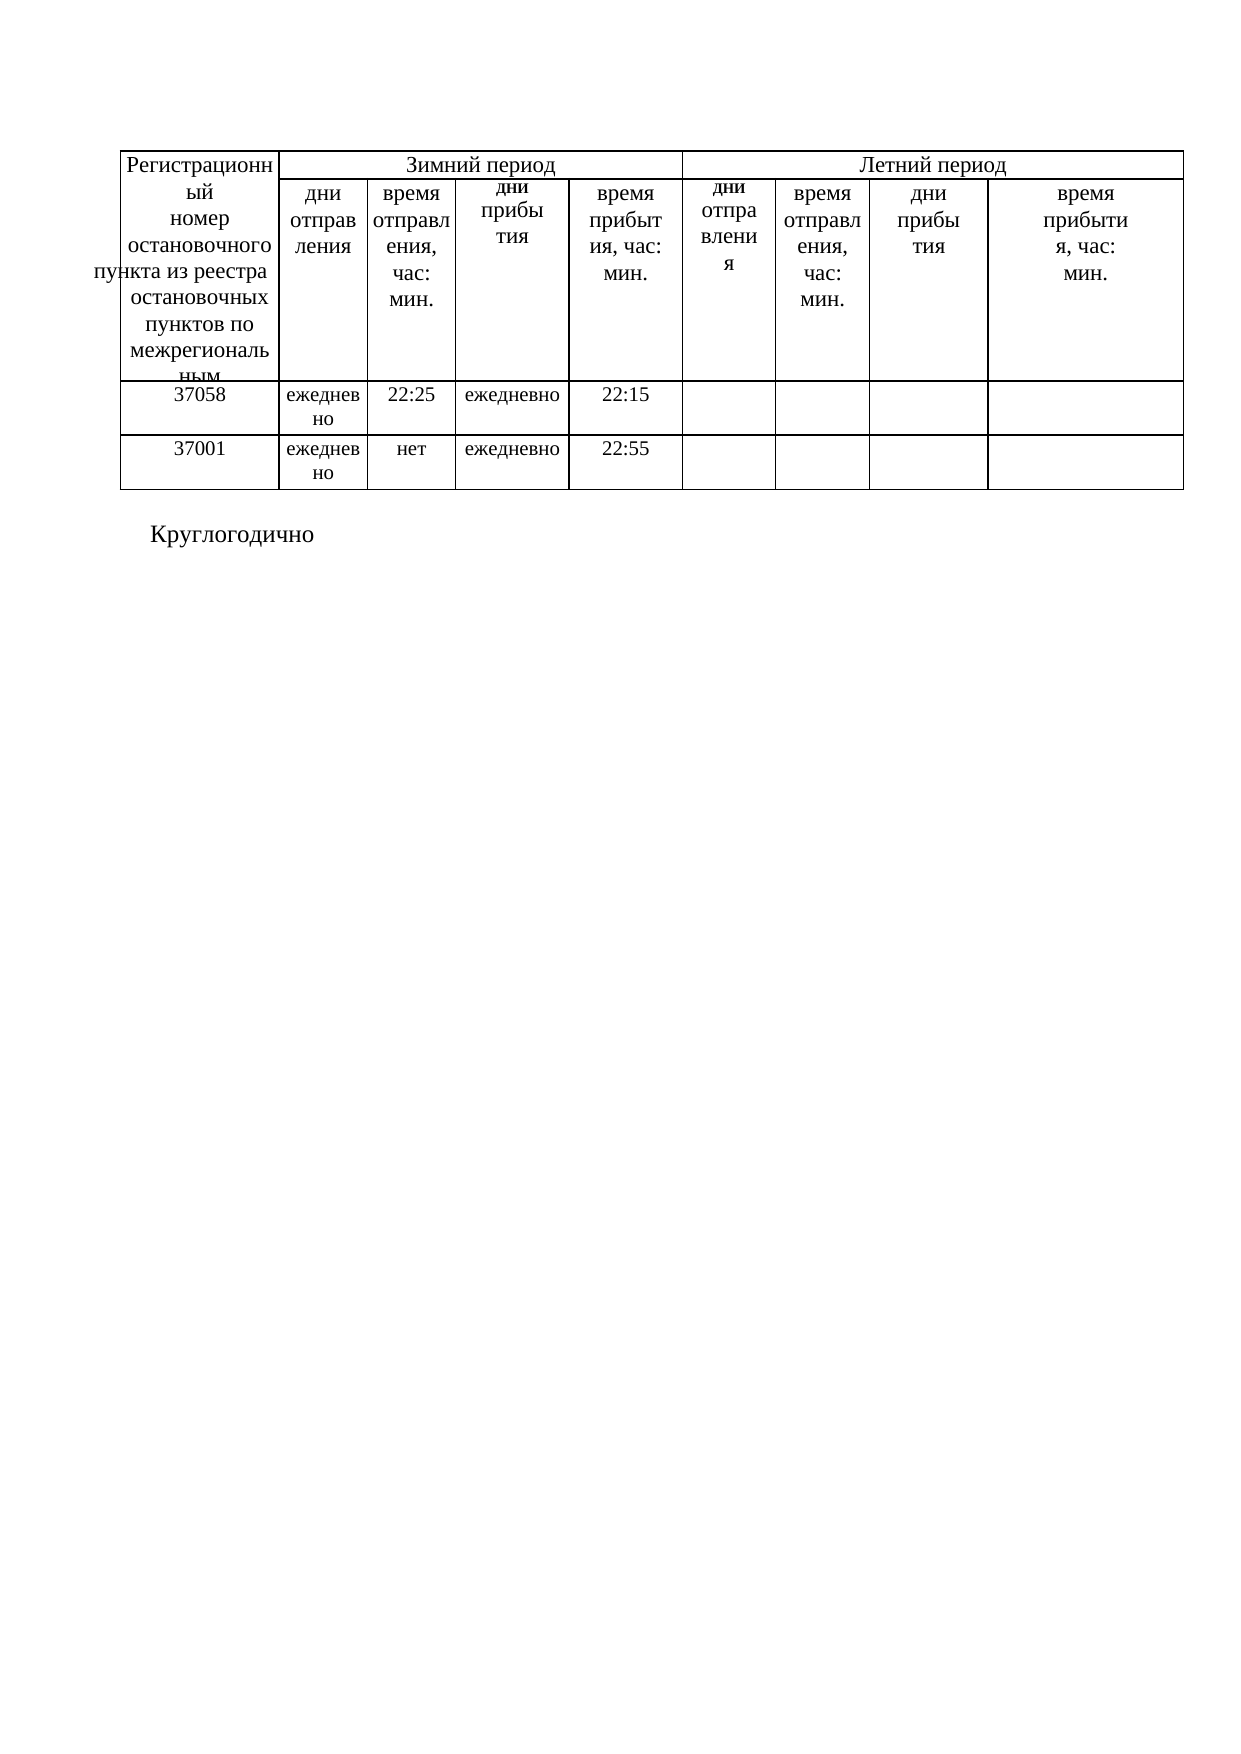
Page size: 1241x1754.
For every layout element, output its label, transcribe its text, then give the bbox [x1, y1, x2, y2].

table_cell нет [368, 436, 455, 489]
text Круглогодично [150, 519, 1090, 548]
table_cell [989, 382, 1183, 434]
table_cell время отправл ения, час: мин. [368, 180, 455, 380]
table_cell [683, 382, 775, 434]
table_cell время отправл ения, час: мин. [776, 180, 869, 380]
table_cell 22:25 [368, 382, 455, 434]
table_cell ДНИ прибы тия [456, 180, 568, 380]
table_cell [870, 382, 987, 434]
table_header Летний период [683, 152, 1183, 178]
table_cell [989, 436, 1183, 489]
table_cell ежедневно [456, 382, 568, 434]
table_cell дни отправ ления [280, 180, 367, 380]
table_cell [776, 436, 869, 489]
table_cell дни прибы тия [870, 180, 987, 380]
table_cell время прибыт ия, час: мин. [570, 180, 682, 380]
table_cell 22:15 [570, 382, 682, 434]
table_cell [776, 382, 869, 434]
table_cell ежедневно [280, 382, 367, 434]
table_cell 37058 [121, 382, 278, 434]
table_cell ежедневно [280, 436, 367, 489]
table_cell ежедневно [456, 436, 568, 489]
table_cell время прибыти я, час: мин. [989, 180, 1183, 380]
table_cell ДНИ отпра влени я [683, 180, 775, 380]
table_cell [870, 436, 987, 489]
table_cell [683, 436, 775, 489]
table_cell 22:55 [570, 436, 682, 489]
table_header Зимний период [280, 152, 682, 178]
table_cell 37001 [121, 436, 278, 489]
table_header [121, 152, 278, 380]
